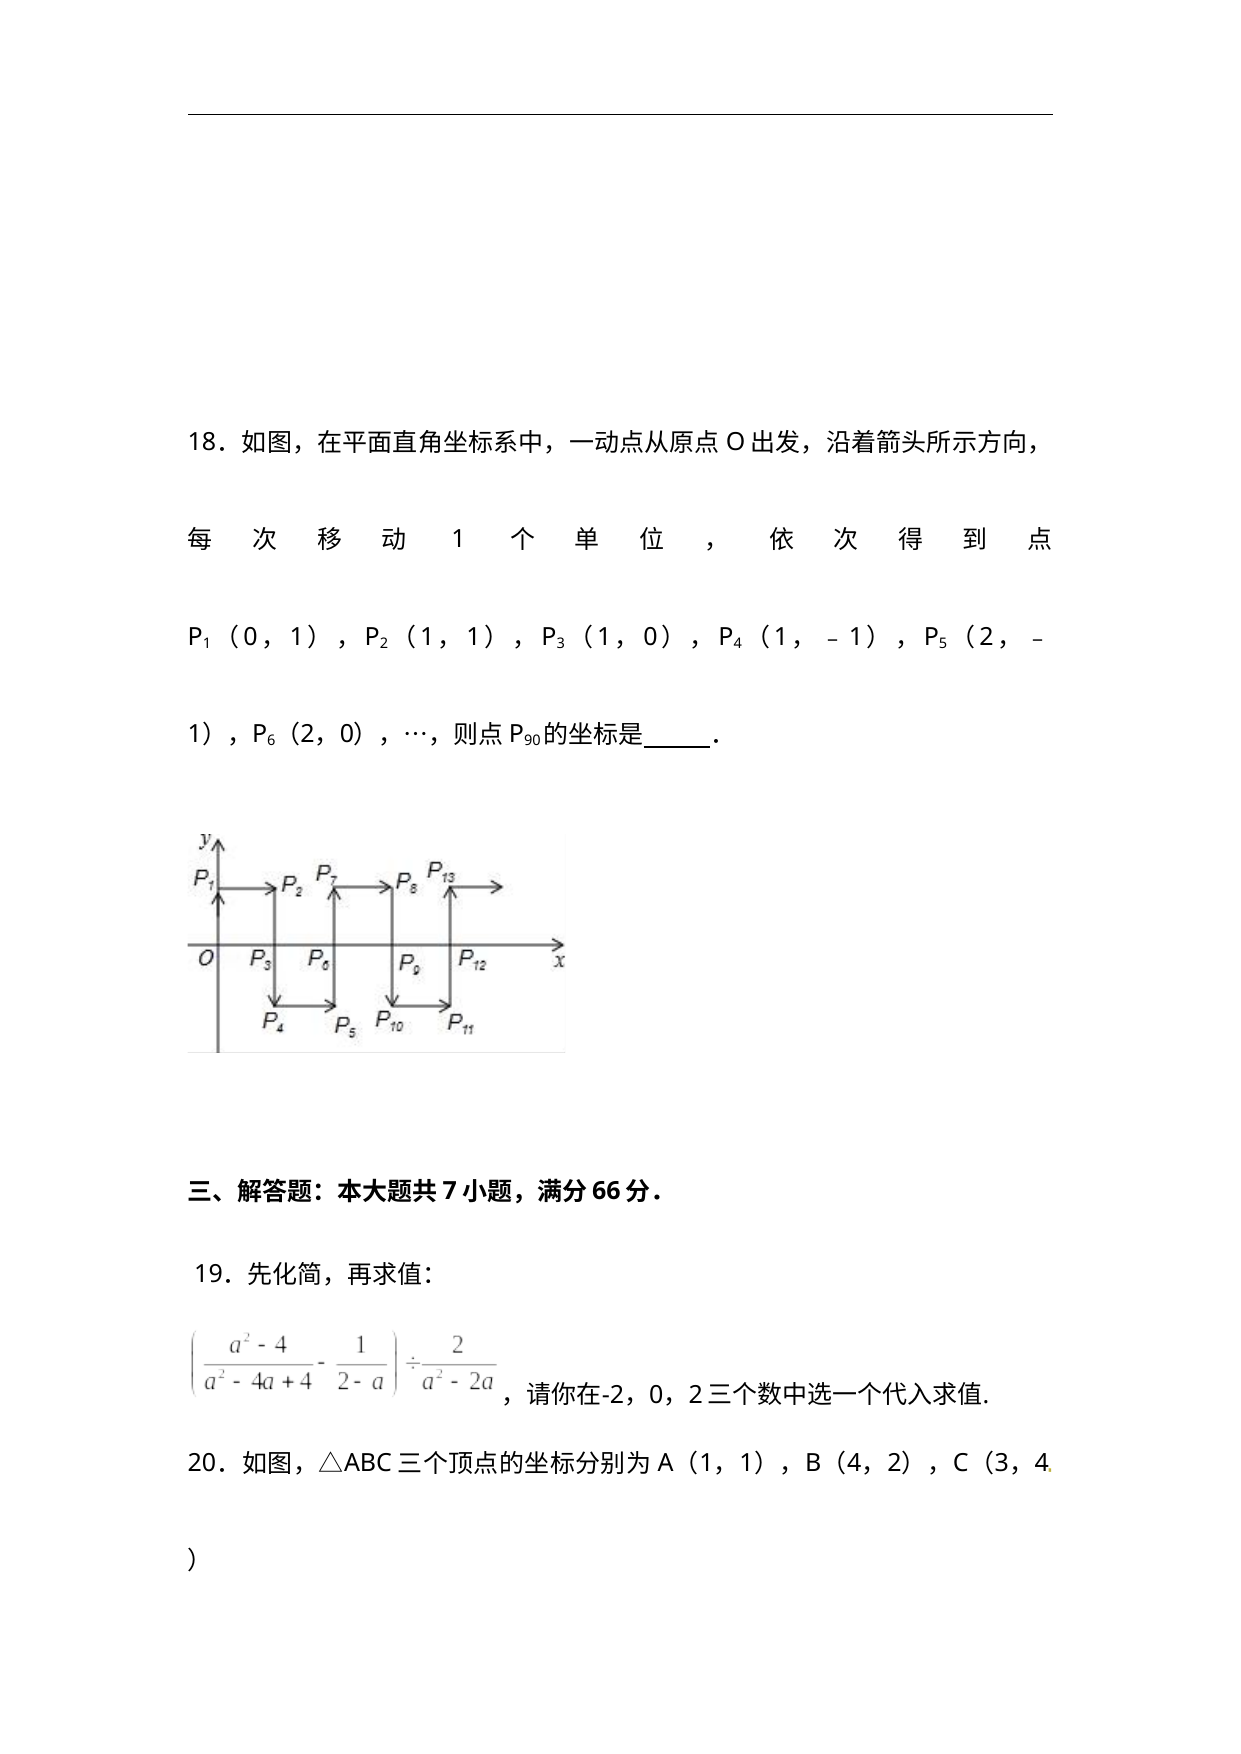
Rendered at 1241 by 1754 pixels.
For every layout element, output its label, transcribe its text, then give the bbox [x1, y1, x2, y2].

text 19．先化简，再求值： [187, 1241, 1053, 1306]
text 18．如图，在平面直角坐标系中，一动点从原点O出发，沿着箭头所示方向，每次移动1个单位，依次得到点P1（0，1），P2（1，1），P3（1，0），P4（1，﹣1），P5（2，﹣1），P6（2，0），…，则点P90的坐标是 ． [187, 408, 1053, 765]
text 三、解答题：本大题共7小题，满分66分． [187, 1157, 1053, 1222]
text ，请你在-2，0，2三个数中选一个代入求值. [187, 1324, 1053, 1411]
picture [187, 834, 565, 1053]
text 20．如图，△ABC三个顶点的坐标分别为A（1，1），B（4，2），C（3，4） [187, 1429, 1053, 1591]
